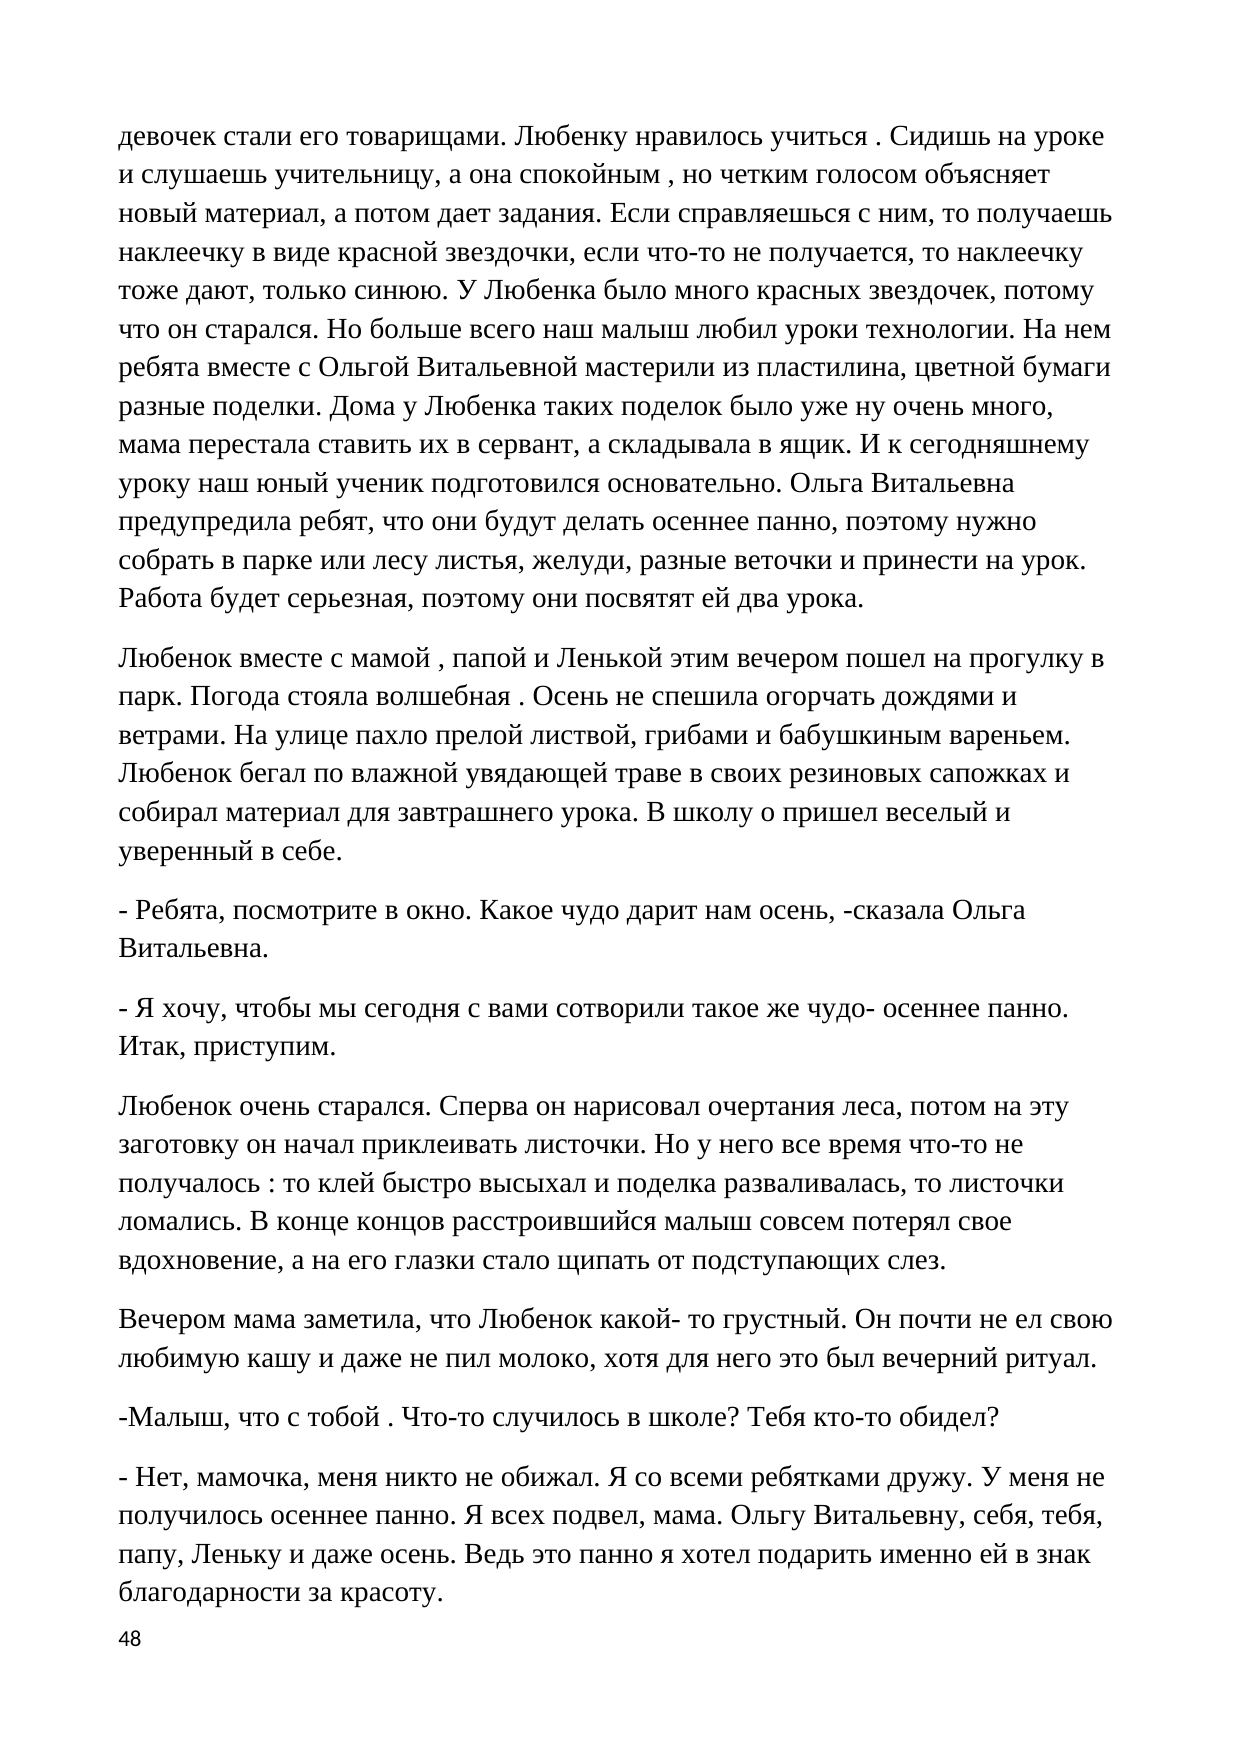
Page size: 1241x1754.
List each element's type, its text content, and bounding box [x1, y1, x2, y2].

text - Нет, мамочка, меня никто не обижал. Я со всеми ребятками дружу. У меня не получилось осеннее панно. Я всех подвел, мама. Ольгу Витальевну, себя, тебя, папу, Леньку и даже осень. Ведь это панно я хотел подарить именно ей в знак благодарности за красоту. [118, 1459, 1122, 1608]
text -Малыш, что с тобой . Что-то случилось в школе? Тебя кто-то обидел? [118, 1399, 1122, 1433]
text Вечером мама заметила, что Любенок какой- то грустный. Он почти не ел свою любимую кашу и даже не пил молоко, хотя для него это был вечерний ритуал. [118, 1301, 1122, 1373]
text - Я хочу, чтобы мы сегодня с вами сотворили такое же чудо- осеннее панно. Итак, приступим. [118, 990, 1122, 1062]
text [118, 118, 1122, 614]
text Любенок вместе с мамой , папой и Ленькой этим вечером пошел на прогулку в парк. Погода стояла волшебная . Осень не спешила огорчать дождями и ветрами. На улице пахло прелой листвой, грибами и бабушкиным вареньем. Любенок бегал по влажной увядающей траве в своих резиновых сапожках и собирал материал для завтрашнего урока. В школу о пришел веселый и уверенный в себе. [118, 640, 1122, 866]
text - Ребята, посмотрите в окно. Какое чудо дарит нам осень, -сказала Ольга Витальевна. [118, 892, 1122, 964]
text Любенок очень старался. Сперва он нарисовал очертания леса, потом на эту заготовку он начал приклеивать листочки. Но у него все время что-то не получалось : то клей быстро высыхал и поделка разваливалась, то листочки ломались. В конце концов расстроившийся малыш совсем потерял свое вдохновение, а на его глазки стало щипать от подступающих слез. [118, 1088, 1122, 1276]
